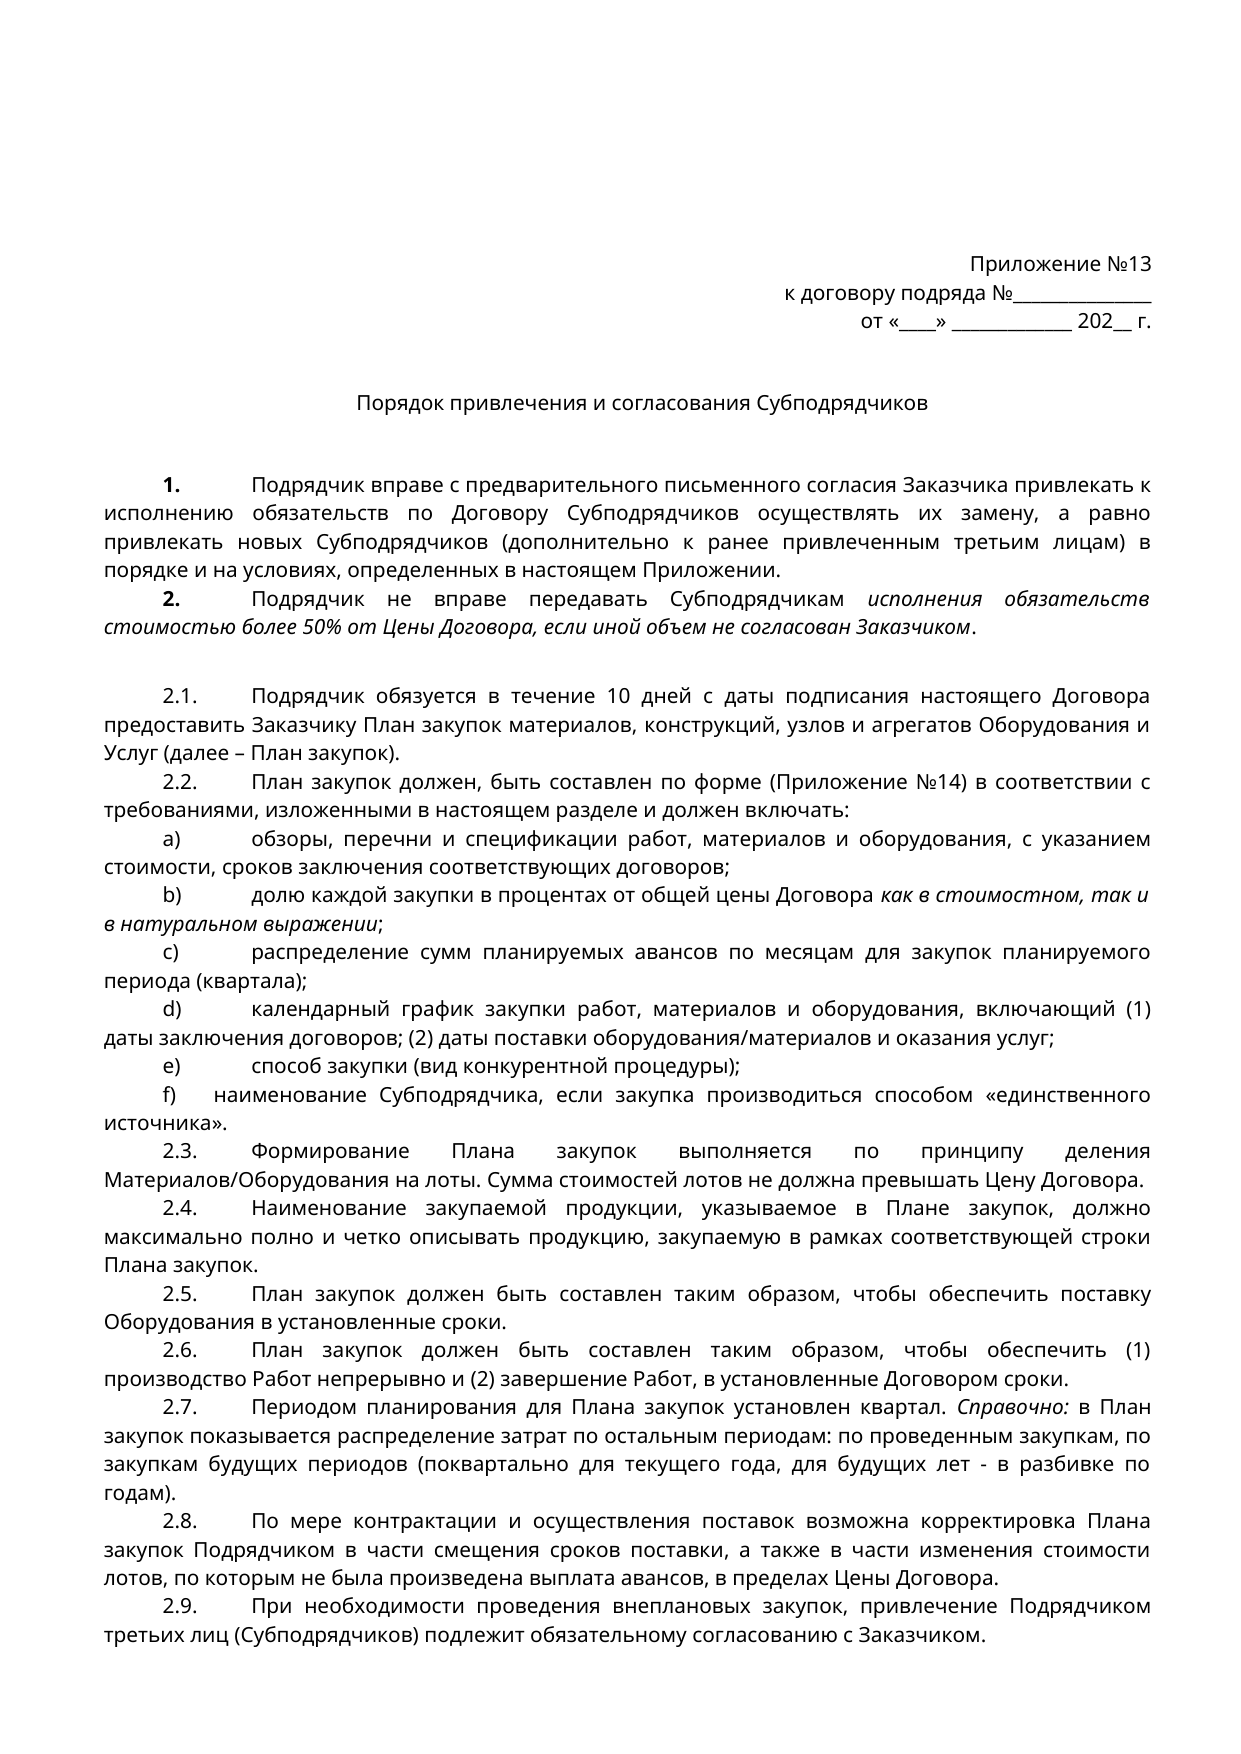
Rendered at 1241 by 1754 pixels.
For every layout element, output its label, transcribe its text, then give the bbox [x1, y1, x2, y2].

list долю каждой закупки в процентах от общей цены Договора как в стоимостном, так и в натуральном выражении; [103, 881, 1152, 937]
list Подрядчик вправе с предварительного письменного согласия Заказчика привлекать к исполнению обязательств по Договору Субподрядчиков осуществлять их замену, а равно привлекать новых Субподрядчиков (дополнительно к ранее привлеченным третьим лицам) в порядке и на условиях, определенных в настоящем Приложении. [103, 470, 1152, 584]
list наименование Субподрядчика, если закупка производиться способом «единственного источника». [103, 1080, 1152, 1137]
text к договору подряда №_______________ [103, 278, 1152, 306]
list Подрядчик обязуется в течение 10 дней с даты подписания настоящего Договора предоставить Заказчику План закупок материалов, конструкций, узлов и агрегатов Оборудования и Услуг (далее – План закупок). [103, 682, 1152, 767]
list План закупок должен быть составлен таким образом, чтобы обеспечить поставку Оборудования в установленные сроки. [103, 1279, 1152, 1336]
text Порядок привлечения и согласования Субподрядчиков [133, 388, 1152, 417]
list Формирование Плана закупок выполняется по принципу деления Материалов/Оборудования на лоты. Сумма стоимостей лотов не должна превышать Цену Договора. [103, 1137, 1152, 1193]
list распределение сумм планируемых авансов по месяцам для закупок планируемого периода (квартала); [103, 937, 1152, 994]
text от «____» _____________ 202__ г. [103, 306, 1152, 335]
list способ закупки (вид конкурентной процедуры); [103, 1051, 1152, 1080]
list План закупок должен, быть составлен по форме (Приложение №14) в соответствии с требованиями, изложенными в настоящем разделе и должен включать: [103, 767, 1152, 824]
list План закупок должен быть составлен таким образом, чтобы обеспечить (1) производство Работ непрерывно и (2) завершение Работ, в установленные Договором сроки. [103, 1336, 1152, 1392]
text Приложение №13 [103, 249, 1152, 278]
list календарный график закупки работ, материалов и оборудования, включающий (1) даты заключения договоров; (2) даты поставки оборудования/материалов и оказания услуг; [103, 994, 1152, 1051]
list По мере контрактации и осуществления поставок возможна корректировка Плана закупок Подрядчиком в части смещения сроков поставки, а также в части изменения стоимости лотов, по которым не была произведена выплата авансов, в пределах Цены Договора. [103, 1506, 1152, 1592]
list обзоры, перечни и спецификации работ, материалов и оборудования, с указанием стоимости, сроков заключения соответствующих договоров; [103, 824, 1152, 881]
list Подрядчик не вправе передавать Субподрядчикам исполнения обязательств стоимостью более 50% от Цены Договора, если иной объем не согласован Заказчиком. [103, 584, 1152, 641]
list Периодом планирования для Плана закупок установлен квартал. Справочно: в План закупок показывается распределение затрат по остальным периодам: по проведенным закупкам, по закупкам будущих периодов (поквартально для текущего года, для будущих лет - в разбивке по годам). [103, 1392, 1152, 1506]
list При необходимости проведения внеплановых закупок, привлечение Подрядчиком третьих лиц (Субподрядчиков) подлежит обязательному согласованию с Заказчиком. [103, 1592, 1152, 1648]
list Наименование закупаемой продукции, указываемое в Плане закупок, должно максимально полно и четко описывать продукцию, закупаемую в рамках соответствующей строки Плана закупок. [103, 1193, 1152, 1279]
